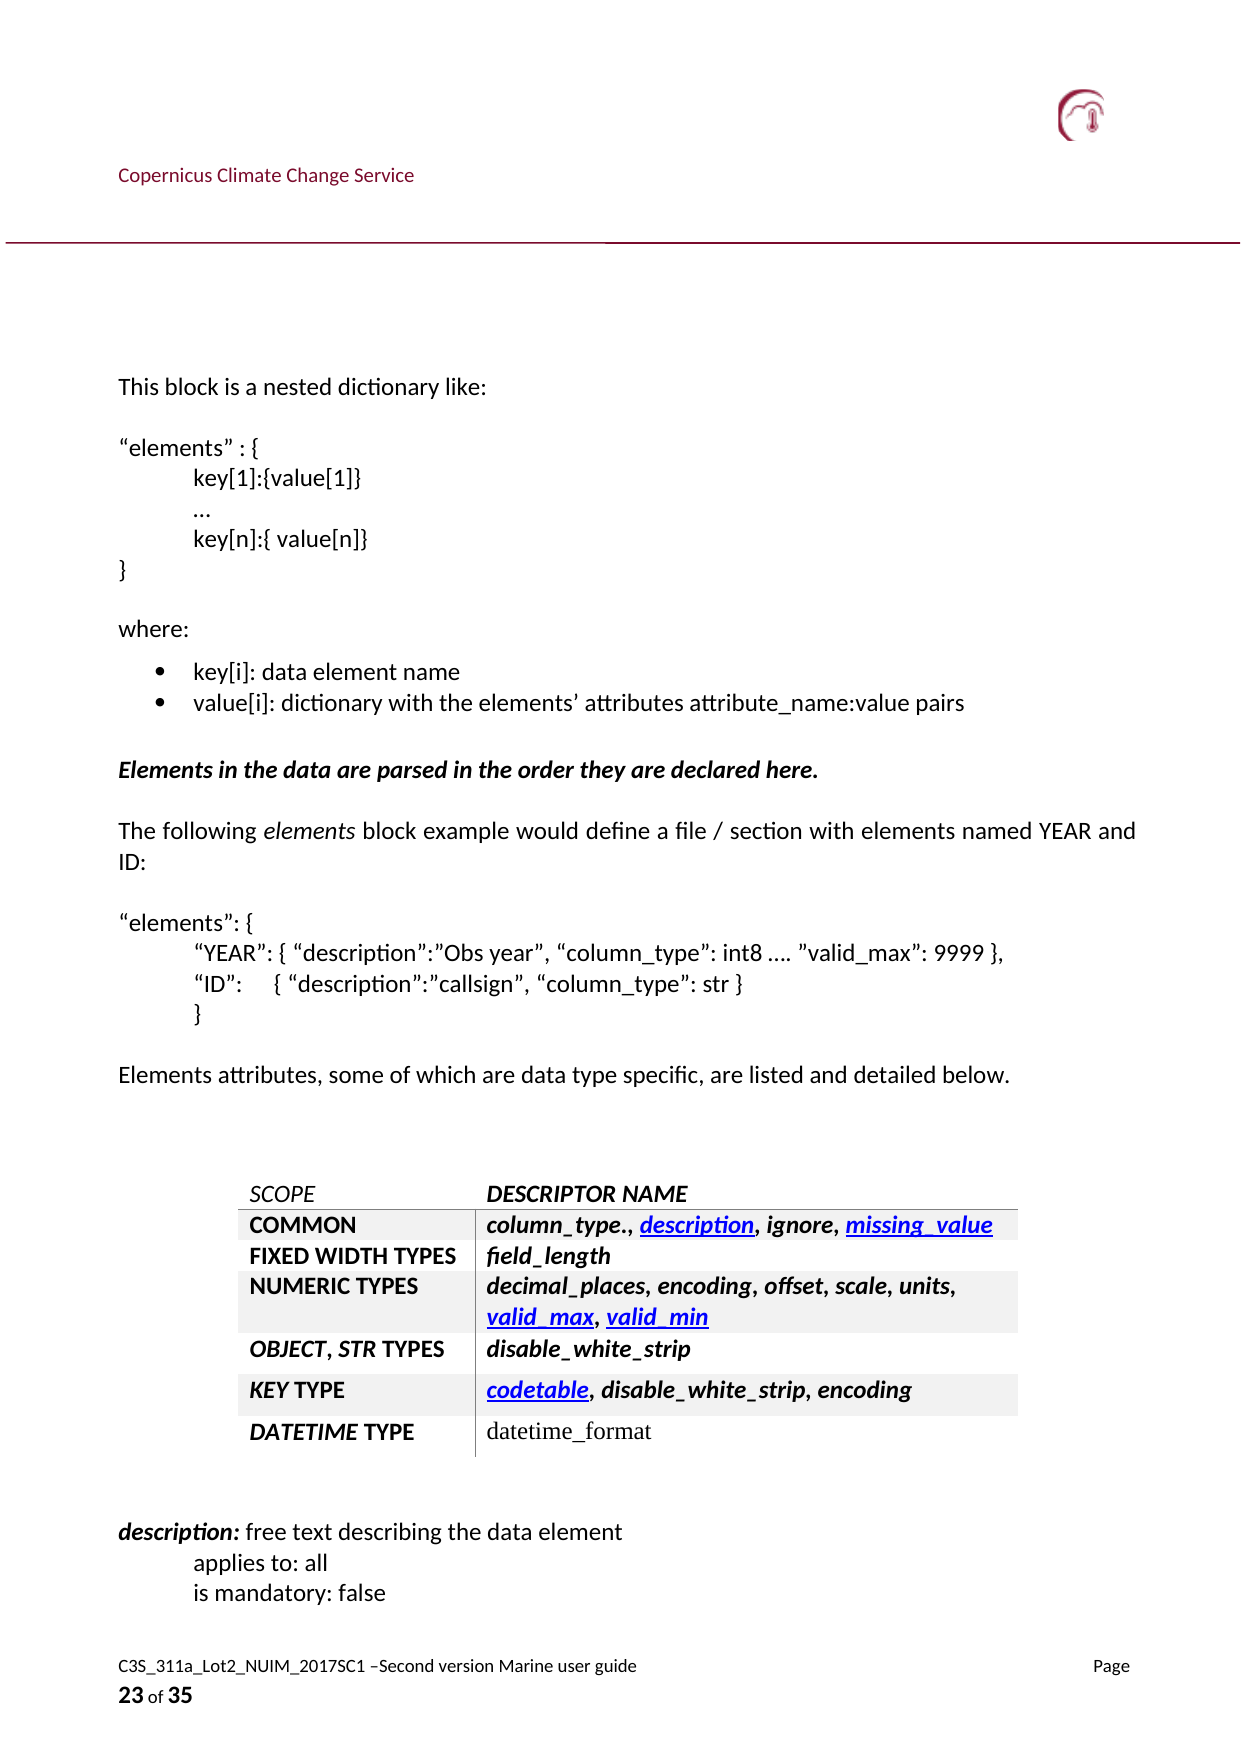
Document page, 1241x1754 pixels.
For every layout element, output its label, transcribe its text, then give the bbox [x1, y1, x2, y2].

table_cell field_length [476, 1240, 1018, 1271]
table_cell column_type., description, ignore, missing_value [476, 1210, 1018, 1240]
text } [118, 554, 1138, 584]
table_cell datetime_format [476, 1416, 1018, 1457]
list key[i]: data element name [156, 656, 1138, 687]
text “ID”: { “description”:”callsign”, “column_type”: str } [118, 968, 1138, 998]
text key[1]:{value[1]} [118, 462, 1138, 493]
table_cell codetable, disable_white_strip, encoding [476, 1374, 1018, 1416]
table_header Descriptor name [475, 1178, 1018, 1208]
table_cell disable_white_strip [476, 1333, 1018, 1374]
text Elements attributes, some of which are data type specific, are listed and detailed below. [118, 1059, 1138, 1090]
text “elements” : { [118, 432, 1138, 462]
text } [118, 998, 1138, 1029]
text … [118, 493, 1138, 523]
list value[i]: dictionary with the elements’ attributes attribute_name:value pairs [156, 687, 1138, 717]
table_header Scope [238, 1178, 475, 1208]
text This block is a nested dictionary like: [118, 371, 1138, 401]
text key[n]:{ value[n]} [118, 523, 1138, 554]
table_cell FIXED WIDTH TYPES [238, 1240, 475, 1271]
text The following elements block example would define a file / section with elements named YEAR and ID: [118, 815, 1138, 876]
table_cell key type [238, 1374, 475, 1416]
text is mandatory: false [193, 1577, 1138, 1608]
text Elements in the data are parsed in the order they are declared here. [118, 754, 1138, 785]
table_cell datetime type [238, 1416, 475, 1457]
table_cell object, str types [238, 1333, 475, 1374]
table_cell decimal_places, encoding, offset, scale, units, valid_max, valid_min [476, 1271, 1018, 1333]
text “YEAR”: { “description”:”Obs year”, “column_type”: int8 …. ”valid_max”: 9999 }, [118, 937, 1138, 968]
text “elements”: { [118, 907, 1138, 937]
text where: [118, 613, 1138, 644]
table_cell Common [238, 1210, 475, 1240]
table_cell Numeric types [238, 1271, 475, 1333]
text description: free text describing the data element [118, 1516, 1138, 1547]
text applies to: all [193, 1547, 1138, 1577]
